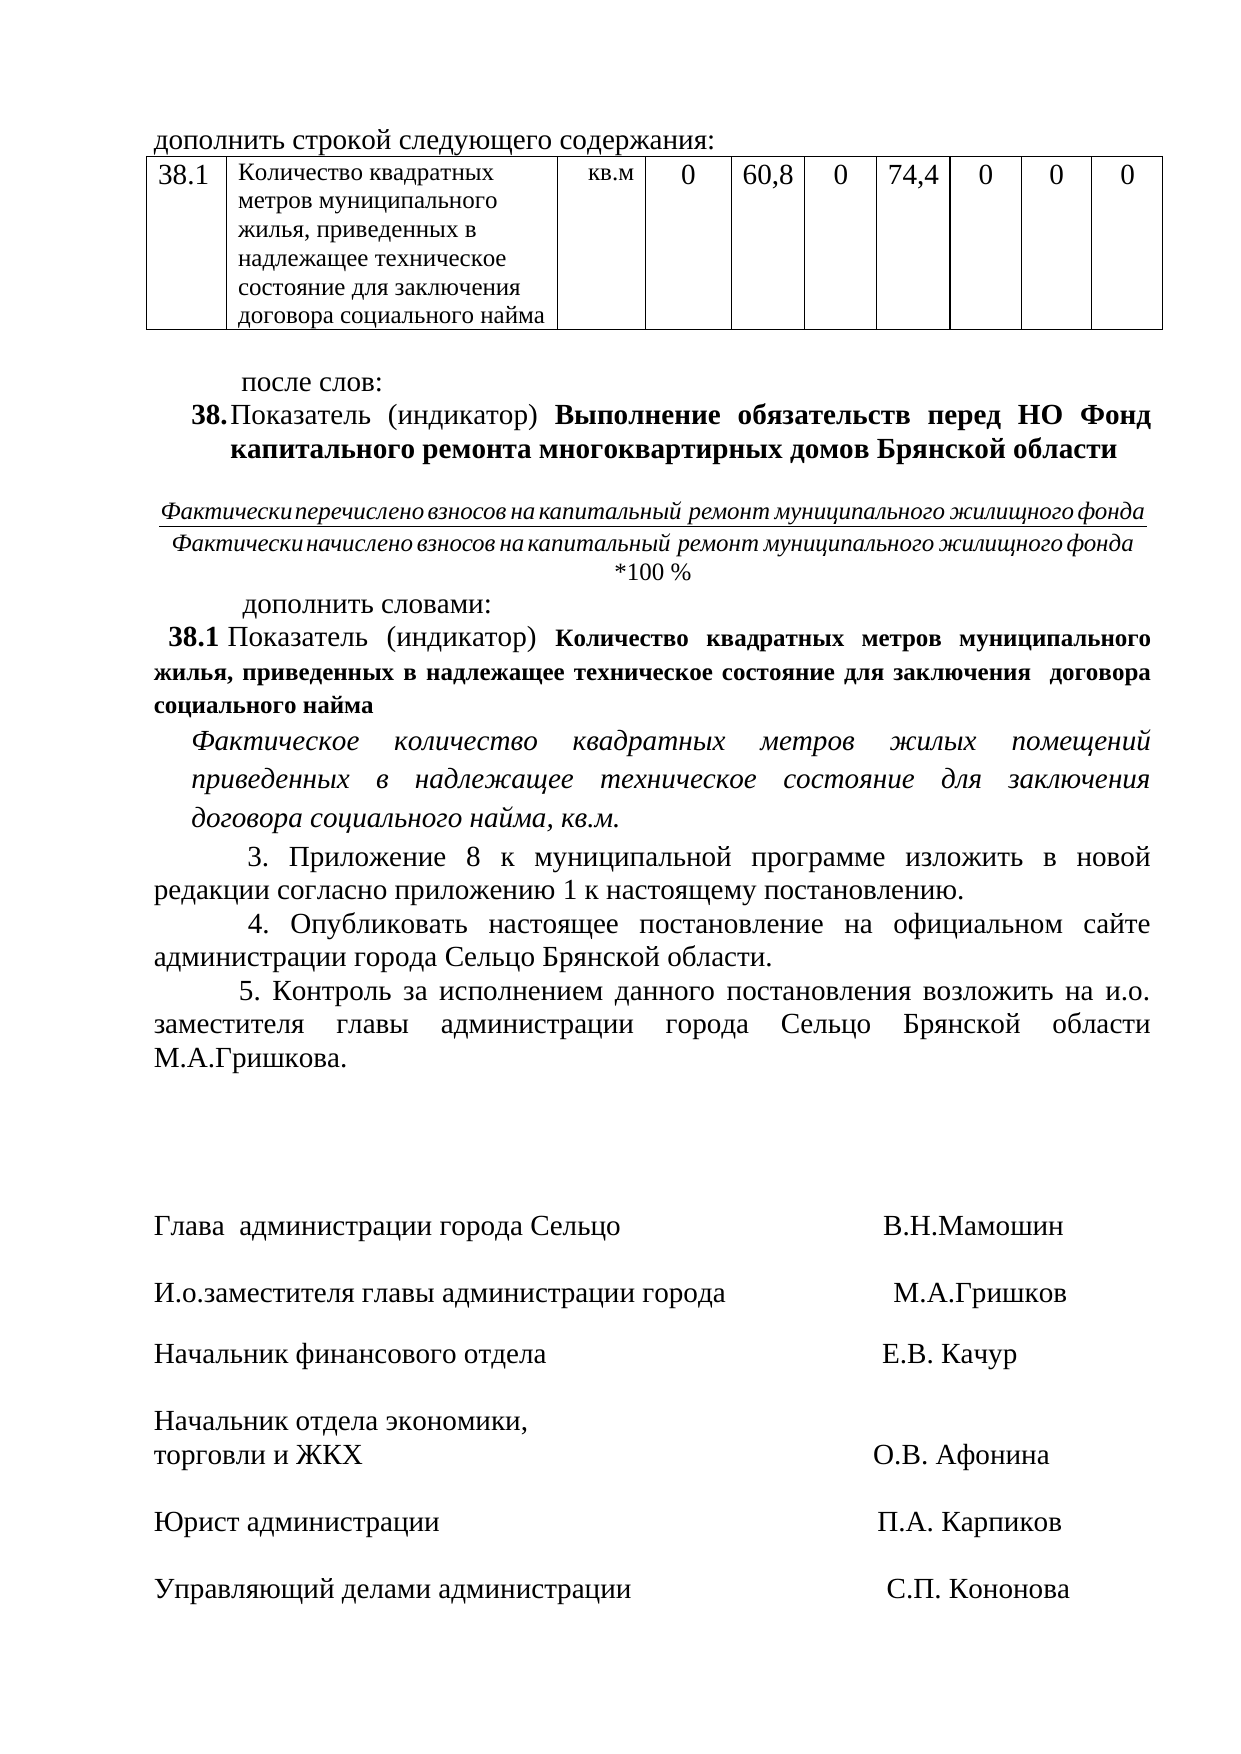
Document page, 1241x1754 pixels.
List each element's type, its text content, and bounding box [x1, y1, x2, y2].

text Юрист администрации П.А. Карпиков [153, 1504, 1152, 1538]
text *100 % [153, 498, 1152, 586]
table_header 0 [1092, 157, 1162, 329]
text после слов: [153, 364, 1152, 397]
text Начальник отдела экономики, [153, 1403, 1152, 1437]
text Управляющий делами администрации С.П. Кононова [153, 1571, 1152, 1605]
table_header 0 [646, 157, 731, 329]
text дополнить словами: [153, 586, 1152, 619]
list Показатель (индикатор) Выполнение обязательств перед НО Фонд капитального ремонта многоквартирных домов Брянской области [191, 397, 1152, 464]
table_header 0 [1022, 157, 1091, 329]
table_header 0 [951, 157, 1021, 329]
table_header 38.1 [147, 157, 226, 329]
table_header кв.м [558, 157, 645, 329]
text Глава администрации города Сельцо В.Н.Мамошин [153, 1208, 1152, 1241]
list дополнить строкой следующего содержания: [153, 122, 1152, 156]
text Начальник финансового отдела Е.В. Качур [153, 1336, 1152, 1370]
table_header Количество квадратных метров муниципального жилья, приведенных в надлежащее техническое состояние для заключения договора социального найма [227, 157, 557, 329]
text 3. Приложение 8 к муниципальной программе изложить в новой редакции согласно приложению 1 к настоящему постановлению. [153, 839, 1152, 906]
text 38.1 Показатель (индикатор) Количество квадратных метров муниципального жилья, приведенных в надлежащее техническое состояние для заключения договора социального найма [153, 619, 1152, 719]
table_header 74,4 [877, 157, 949, 329]
text 4. Опубликовать настоящее постановление на официальном сайте администрации города Сельцо Брянской области. [153, 906, 1152, 973]
table_header 60,8 [732, 157, 804, 329]
text торговли и ЖКХ О.В. Афонина [153, 1437, 1152, 1471]
table_header 0 [805, 157, 876, 329]
text И.о.заместителя главы администрации города М.А.Гришков [153, 1275, 1152, 1308]
text Фактическое количество квадратных метров жилых помещений приведенных в надлежащее техническое состояние для заключения договора социального найма, кв.м. [191, 723, 1152, 834]
text 5. Контроль за исполнением данного постановления возложить на и.о. заместителя главы администрации города Сельцо Брянской области М.А.Гришкова. [153, 973, 1152, 1073]
